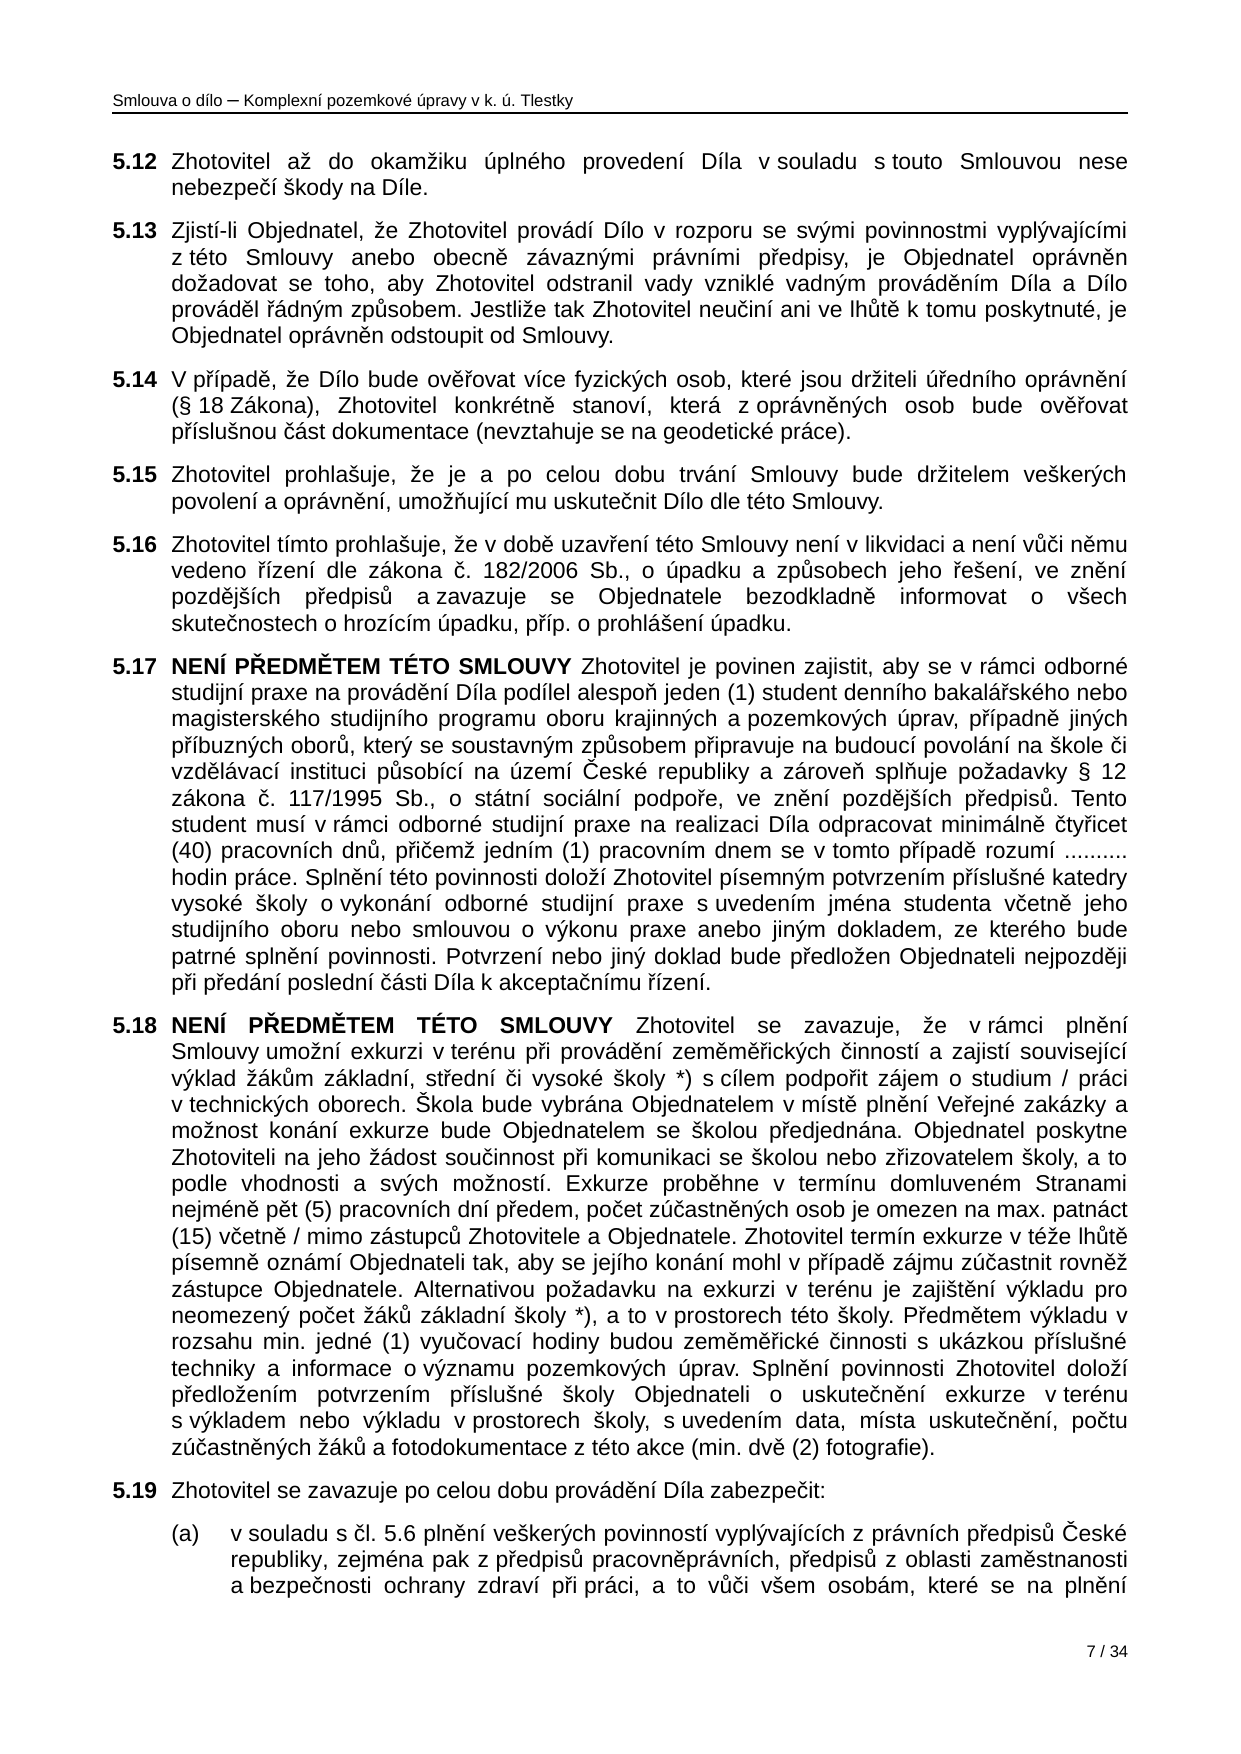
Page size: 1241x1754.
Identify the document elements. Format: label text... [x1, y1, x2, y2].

text Zjistí-li Objednatel, že Zhotovitel provádí Dílo v rozporu se svými povinnostmi vyplývajícími z této Smlouvy anebo obecně závaznými právními předpisy, je Objednatel oprávněn dožadovat se toho, aby Zhotovitel odstranil vady vzniklé vadným prováděním Díla a Dílo prováděl řádným způsobem. Jestliže tak Zhotovitel neučiní ani ve lhůtě k tomu poskytnuté, je Objednatel oprávněn odstoupit od Smlouvy. [112, 217, 1128, 349]
text NENÍ PŘEDMĚTEM TÉTO SMLOUVY Zhotovitel se zavazuje, že v rámci plnění Smlouvy umožní exkurzi v terénu při provádění zeměměřických činností a zajistí související výklad žákům základní, střední či vysoké školy *) s cílem podpořit zájem o studium / práci v technických oborech. Škola bude vybrána Objednatelem v místě plnění Veřejné zakázky a možnost konání exkurze bude Objednatelem se školou předjednána. Objednatel poskytne Zhotoviteli na jeho žádost součinnost při komunikaci se školou nebo zřizovatelem školy, a to podle vhodnosti a svých možností. Exkurze proběhne v termínu domluveném Stranami nejméně pět (5) pracovních dní předem, počet zúčastněných osob je omezen na max. patnáct (15) včetně / mimo zástupců Zhotovitele a Objednatele. Zhotovitel termín exkurze v téže lhůtě písemně oznámí Objednateli tak, aby se jejího konání mohl v případě zájmu zúčastnit rovněž zástupce Objednatele. Alternativou požadavku na exkurzi v terénu je zajištění výkladu pro neomezený počet žáků základní školy *), a to v prostorech této školy. Předmětem výkladu v rozsahu min. jedné (1) vyučovací hodiny budou zeměměřické činnosti s ukázkou příslušné techniky a informace o významu pozemkových úprav. Splnění povinnosti Zhotovitel doloží předložením potvrzením příslušné školy Objednateli o uskutečnění exkurze v terénu s výkladem nebo výkladu v prostorech školy, s uvedením data, místa uskutečnění, počtu zúčastněných žáků a fotodokumentace z této akce (min. dvě (2) fotografie). [112, 1012, 1128, 1460]
text Zhotovitel až do okamžiku úplného provedení Díla v souladu s touto Smlouvou nese nebezpečí škody na Díle. [112, 148, 1128, 200]
text NENÍ PŘEDMĚTEM TÉTO SMLOUVY Zhotovitel je povinen zajistit, aby se v rámci odborné studijní praxe na provádění Díla podílel alespoň jeden (1) student denního bakalářského nebo magisterského studijního programu oboru krajinných a pozemkových úprav, případně jiných příbuzných oborů, který se soustavným způsobem připravuje na budoucí povolání na škole či vzdělávací instituci působící na území České republiky a zároveň splňuje požadavky § 12 zákona č. 117/1995 Sb., o státní sociální podpoře, ve znění pozdějších předpisů. Tento student musí v rámci odborné studijní praxe na realizaci Díla odpracovat minimálně čtyřicet (40) pracovních dnů, přičemž jedním (1) pracovním dnem se v tomto případě rozumí .......... hodin práce. Splnění této povinnosti doloží Zhotovitel písemným potvrzením příslušné katedry vysoké školy o vykonání odborné studijní praxe s uvedením jména studenta včetně jeho studijního oboru nebo smlouvou o výkonu praxe anebo jiným dokladem, ze kterého bude patrné splnění povinnosti. Potvrzení nebo jiný doklad bude předložen Objednateli nejpozději při předání poslední části Díla k akceptačnímu řízení. [112, 653, 1128, 995]
text Zhotovitel prohlašuje, že je a po celou dobu trvání Smlouvy bude držitelem veškerých povolení a oprávnění, umožňující mu uskutečnit Dílo dle této Smlouvy. [112, 461, 1128, 514]
text Zhotovitel se zavazuje po celou dobu provádění Díla zabezpečit: [112, 1477, 1128, 1503]
text Zhotovitel tímto prohlašuje, že v době uzavření této Smlouvy není v likvidaci a není vůči němu vedeno řízení dle zákona č. 182/2006 Sb., o úpadku a způsobech jeho řešení, ve znění pozdějších předpisů a zavazuje se Objednatele bezodkladně informovat o všech skutečnostech o hrozícím úpadku, příp. o prohlášení úpadku. [112, 531, 1128, 636]
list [171, 1520, 1128, 1599]
text V případě, že Dílo bude ověřovat více fyzických osob, které jsou držiteli úředního oprávnění (§ 18 Zákona), Zhotovitel konkrétně stanoví, která z oprávněných osob bude ověřovat příslušnou část dokumentace (nevztahuje se na geodetické práce). [112, 366, 1128, 444]
